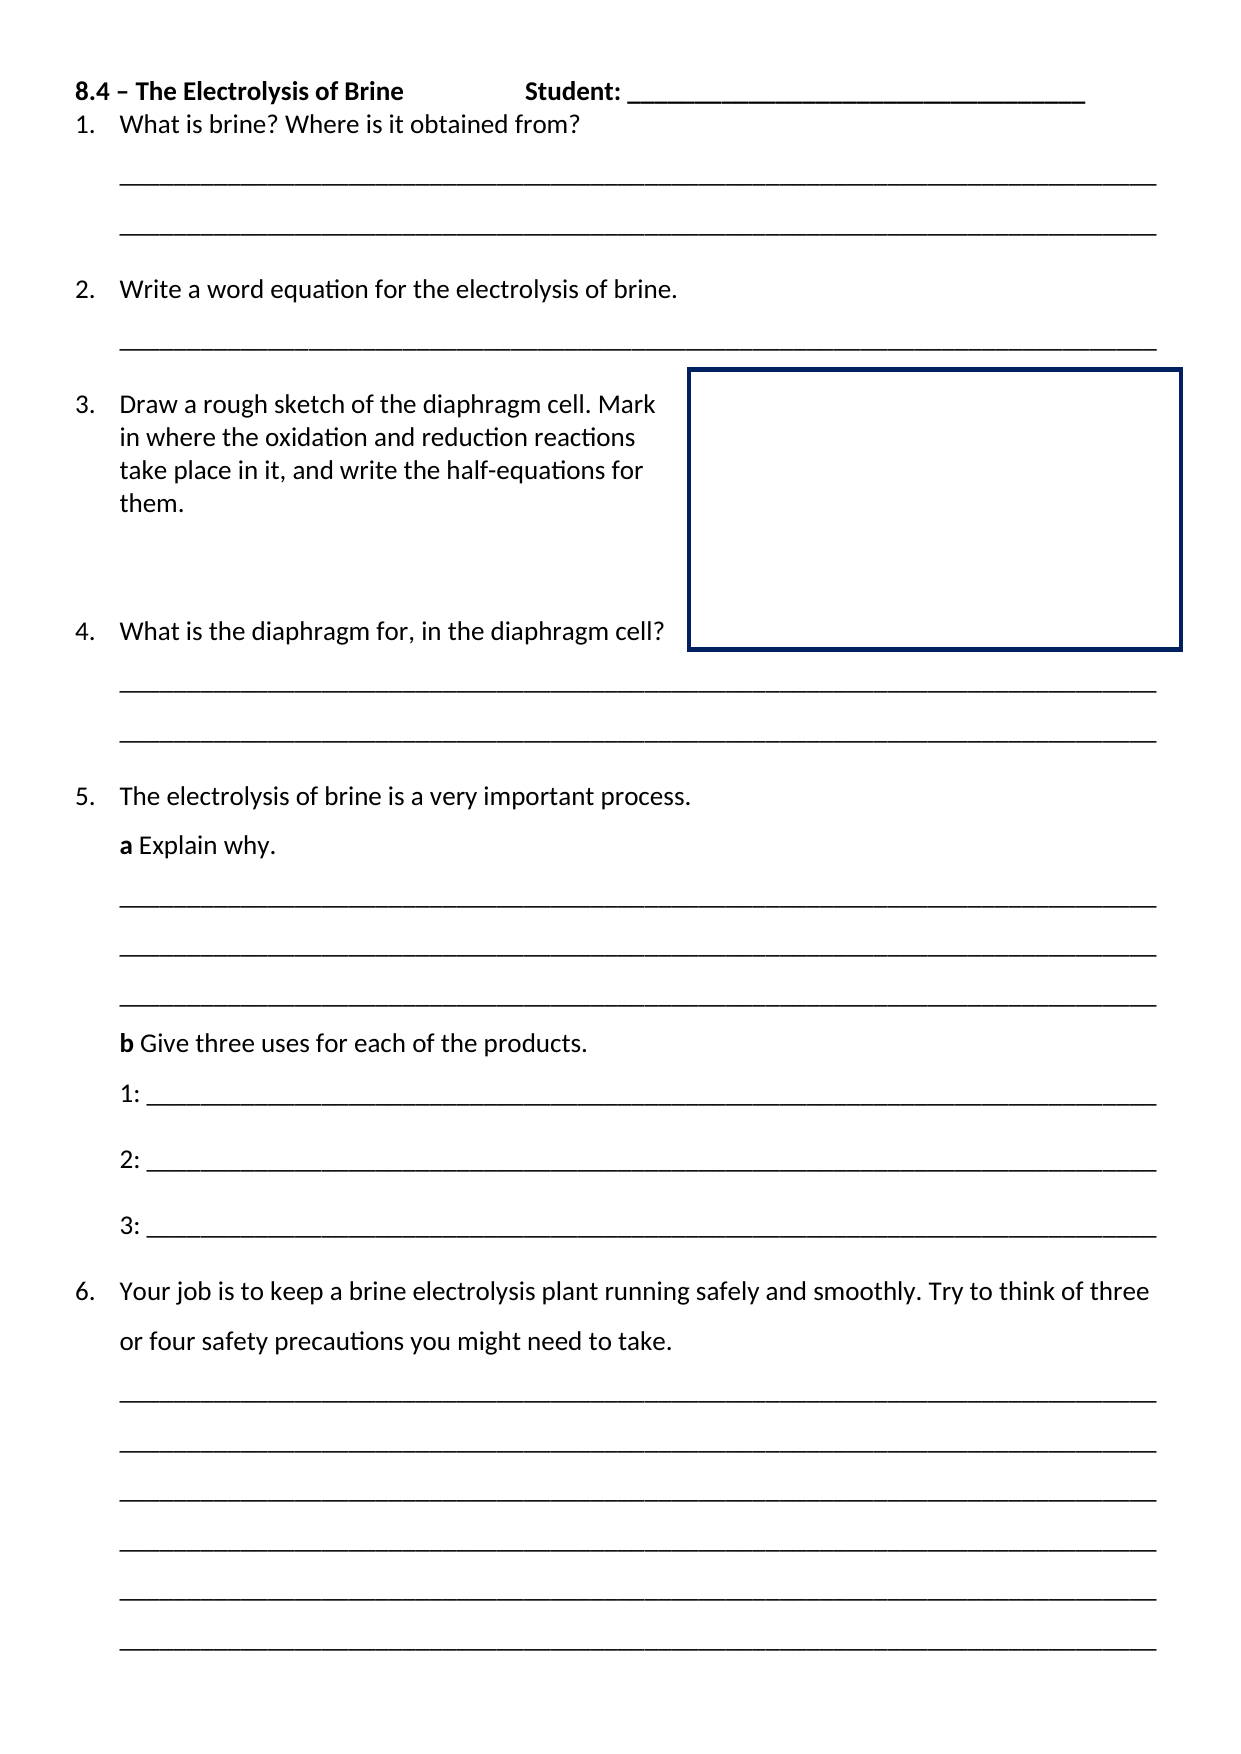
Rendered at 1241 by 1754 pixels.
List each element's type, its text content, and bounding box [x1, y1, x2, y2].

text 3: ___________________________________________________________________________ [119, 1208, 1165, 1241]
text 2: ___________________________________________________________________________ [119, 1142, 1165, 1175]
list What is brine? Where is it obtained from? __________________________________________________________________________________________________________________________________________________________ [75, 107, 1165, 239]
list Draw a rough sketch of the diaphragm cell. Mark in where the oxidation and reduction reactions take place in it, and write the half-equations for them. [75, 387, 666, 548]
list What is the diaphragm for, in the diaphragm cell? __________________________________________________________________________________________________________________________________________________________ [75, 614, 1165, 746]
list Your job is to keep a brine electrolysis plant running safely and smoothly. Try to think of three or four safety precautions you might need to take. ______________________________________________________________________________________________________________________________________________________________________________________________________________________________________________________________________________________________________________________________________________________________________________________________________________________________________________________________________________ [75, 1274, 1165, 1654]
list The electrolysis of brine is a very important process. a Explain why. _______________________________________________________________________________________________________________________________________________________________________________________________________________________________________ b Give three uses for each of the products. 1: ___________________________________________________________________________ [75, 779, 1165, 1109]
list Write a word equation for the electrolysis of brine. _____________________________________________________________________________ [75, 272, 1165, 354]
